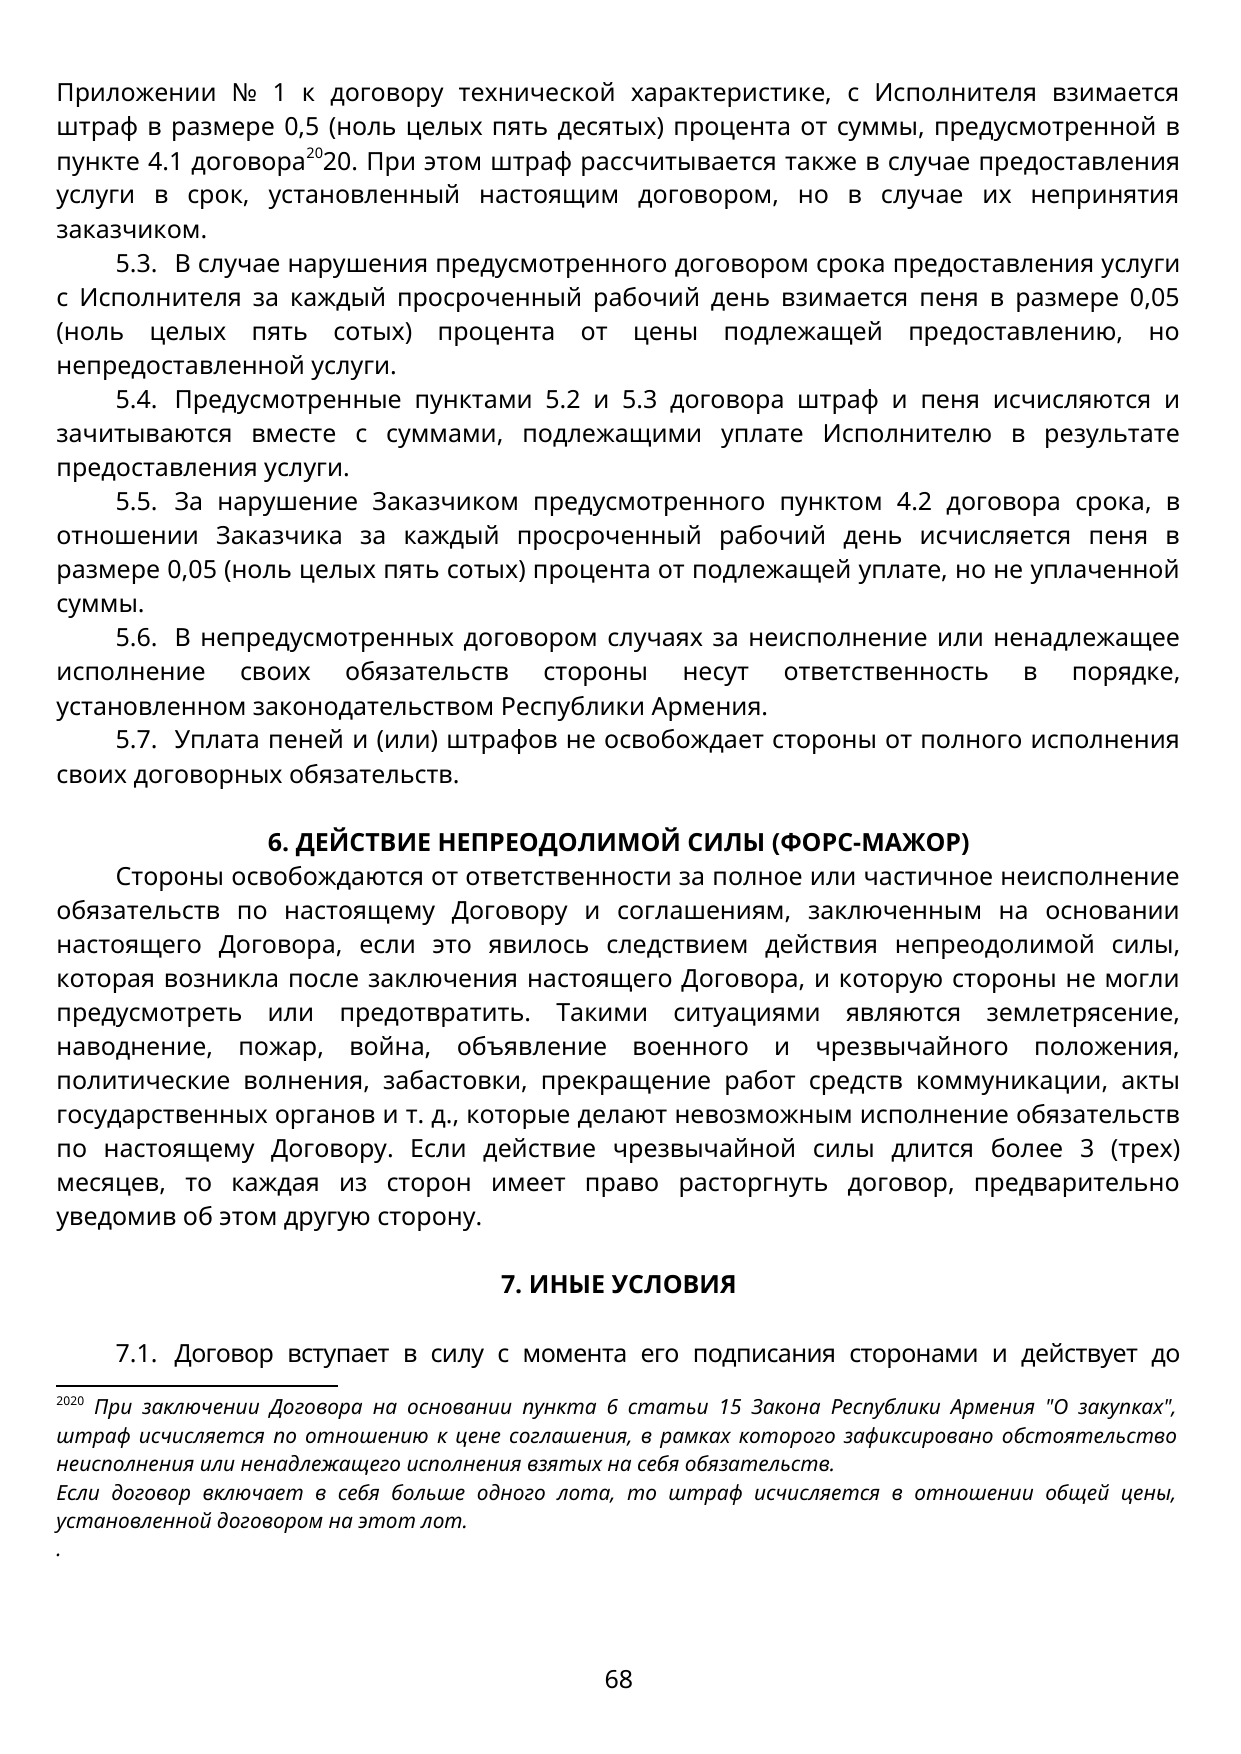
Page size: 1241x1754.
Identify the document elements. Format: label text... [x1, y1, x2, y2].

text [56, 1335, 1181, 1369]
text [56, 75, 1181, 245]
text 5.7. Уплата пеней и (или) штрафов не освобождает стороны от полного исполнения своих договорных обязательств. [56, 722, 1181, 790]
text 5.6. В непредусмотренных договором случаях за неисполнение или ненадлежащее исполнение своих обязательств стороны несут ответственность в порядке, установленном законодательством Республики Армения. [56, 620, 1181, 722]
text 7. ИНЫЕ УСЛОВИЯ [56, 1267, 1181, 1301]
text 6. ДЕЙСТВИЕ НЕПРЕОДОЛИМОЙ СИЛЫ (ФОРС-МАЖОР) [56, 824, 1181, 858]
text Стороны освобождаются от ответственности за полное или частичное неисполнение обязательств по настоящему Договору и соглашениям, заключенным на основании настоящего Договора, если это явилось следствием действия непреодолимой силы, которая возникла после заключения настоящего Договора, и которую стороны не могли предусмотреть или предотвратить. Такими ситуациями являются землетрясение, наводнение, пожар, война, объявление военного и чрезвычайного положения, политические волнения, забастовки, прекращение работ средств коммуникации, акты государственных органов и т. д., которые делают невозможным исполнение обязательств по настоящему Договору. Если действие чрезвычайной силы длится более 3 (трех) месяцев, то каждая из сторон имеет право расторгнуть договор, предварительно уведомив об этом другую сторону. [56, 858, 1181, 1233]
text 5.3. В случае нарушения предусмотренного договором срока предоставления услуги с Исполнителя за каждый просроченный рабочий день взимается пеня в размере 0,05 (ноль целых пять сотых) процента от цены подлежащей предоставлению, но непредоставленной услуги. [56, 245, 1181, 382]
text 5.5. За нарушение Заказчиком предусмотренного пунктом 4.2 договора срока, в отношении Заказчика за каждый просроченный рабочий день исчисляется пеня в размере 0,05 (ноль целых пять сотых) процента от подлежащей уплате, но не уплаченной суммы. [56, 484, 1181, 620]
text 5.4. Предусмотренные пунктами 5.2 и 5.3 договора штраф и пеня исчисляются и зачитываются вместе с суммами, подлежащими уплате Исполнителю в результате предоставления услуги. [56, 382, 1181, 484]
